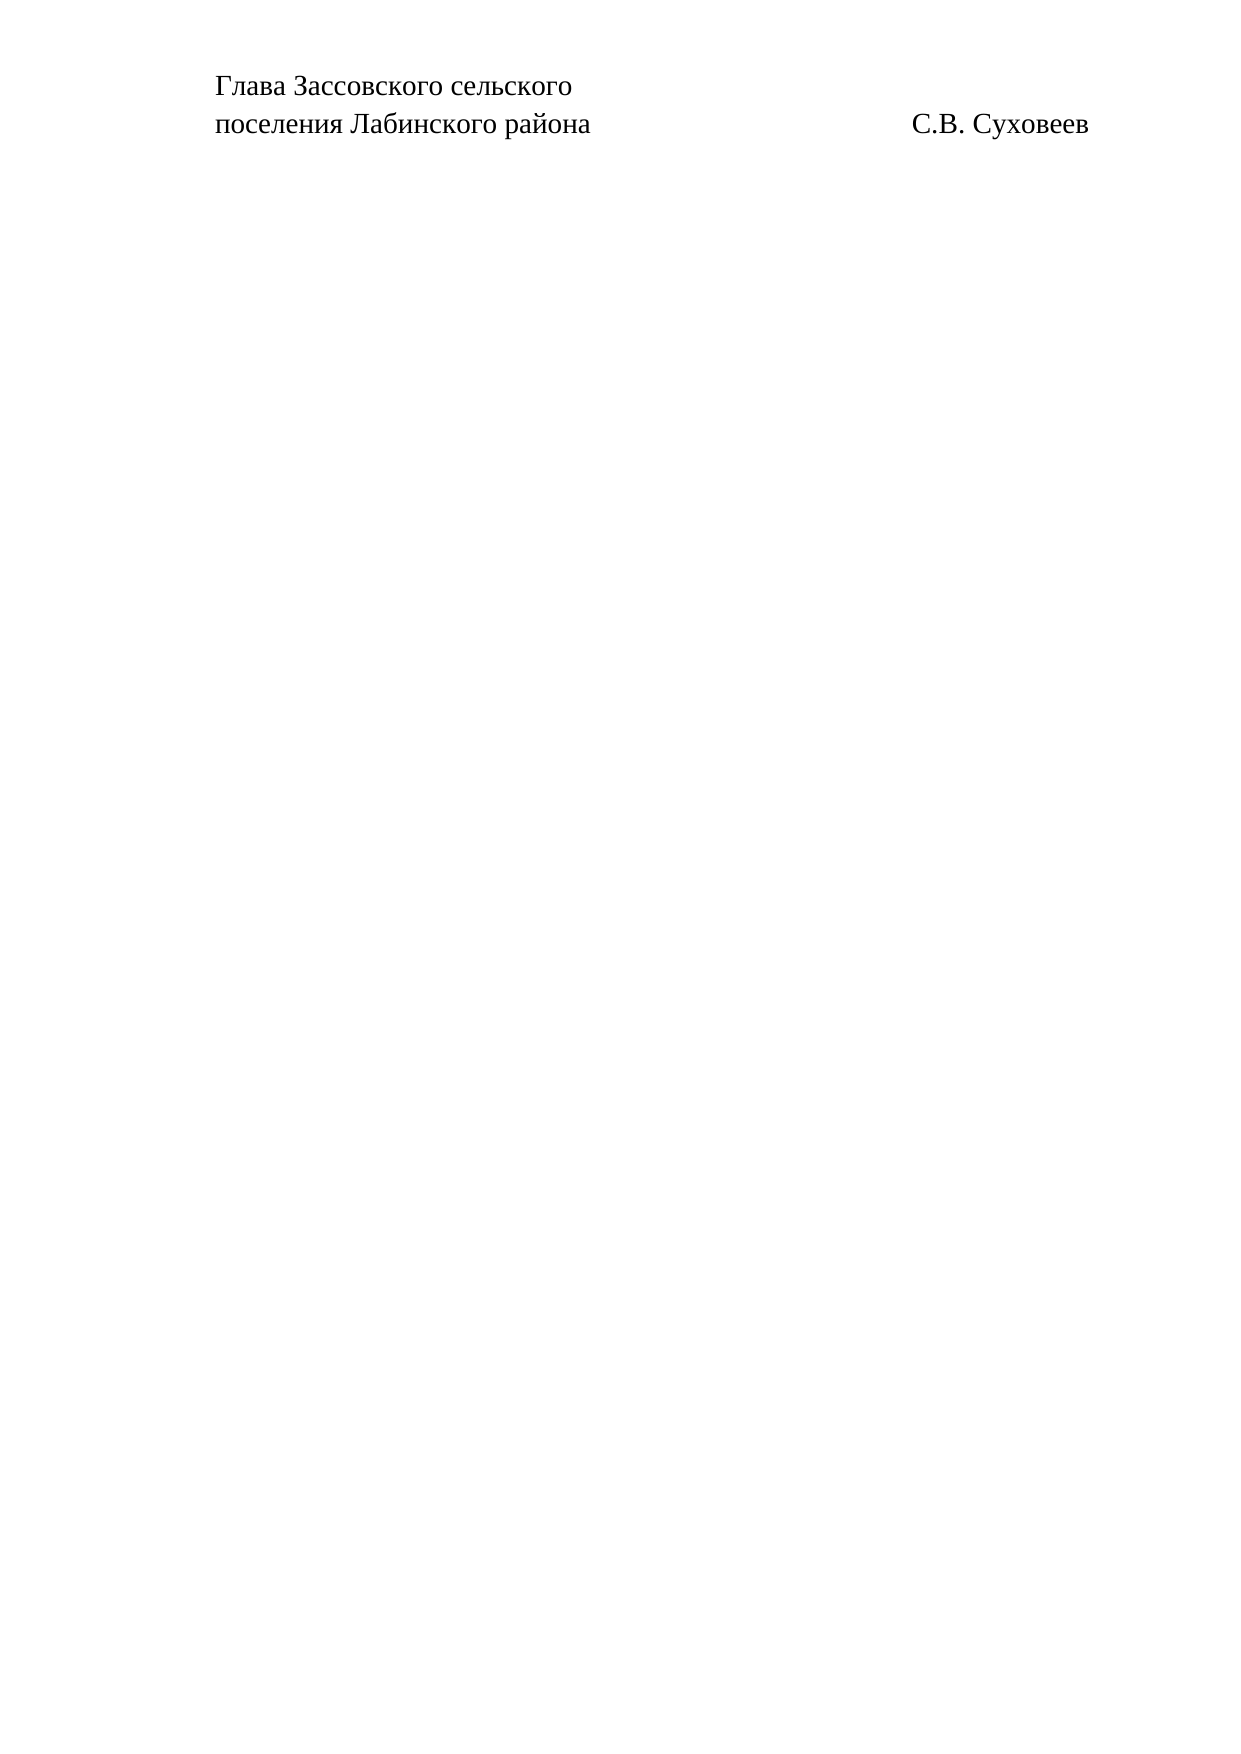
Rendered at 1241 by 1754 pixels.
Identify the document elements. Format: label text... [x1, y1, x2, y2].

text поселения Лабинского района С.В. Суховеев [177, 107, 1152, 140]
text Глава Зассовского сельского [177, 68, 1152, 102]
